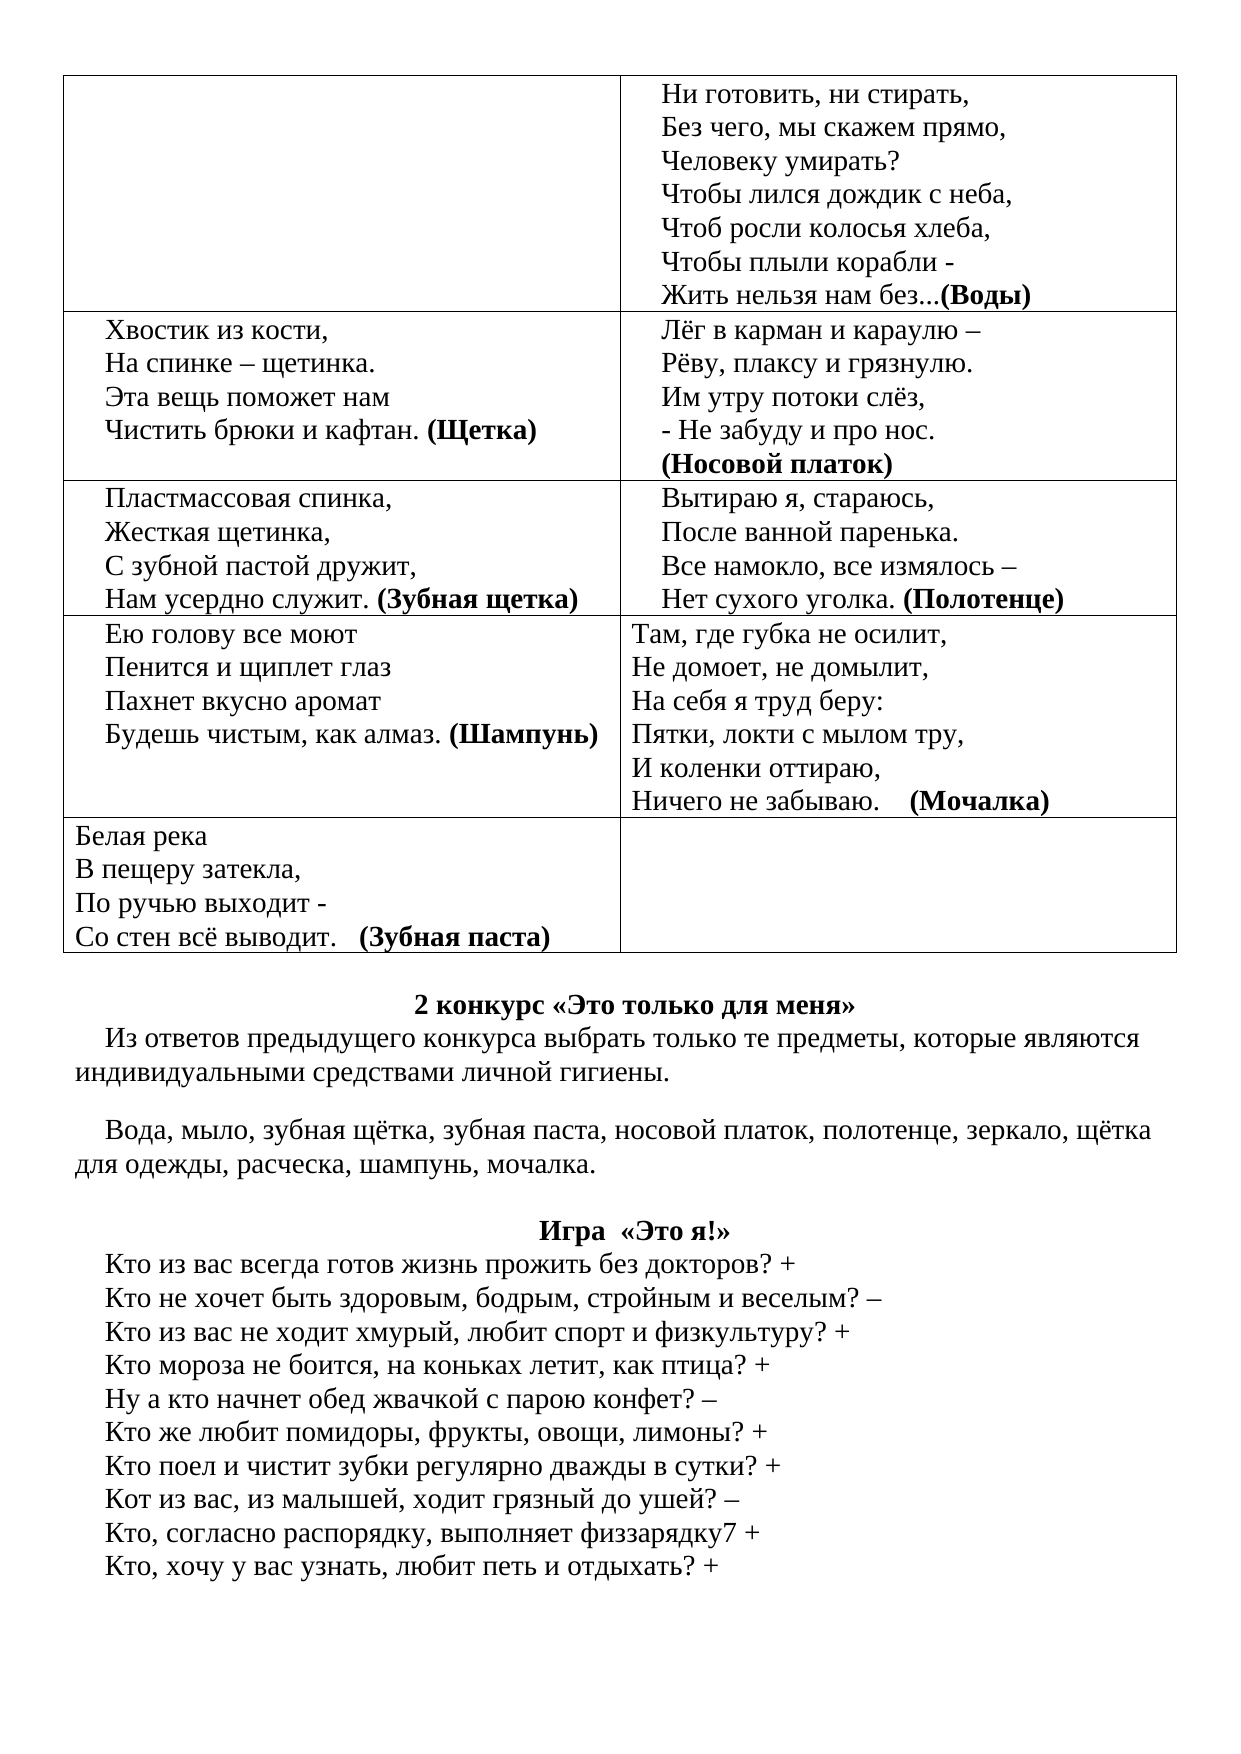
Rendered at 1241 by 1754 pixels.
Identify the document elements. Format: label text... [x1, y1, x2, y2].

text Кто, хочу у вас узнать, любит петь и отдыхать? + [75, 1548, 1165, 1582]
text Кто мороза не боится, на коньках летит, как птица? + [75, 1347, 1165, 1381]
table_cell Пластмассовая спинка, Жесткая щетинка, С зубной пастой дружит, Нам усердно служит. (Зубная щетка) [64, 481, 620, 615]
text Вода, мыло, зубная щётка, зубная паста, носовой платок, полотенце, зеркало, щётка для одежды, расческа, шампунь, мочалка. [75, 1112, 1165, 1179]
text Кто не хочет быть здоровым, бодрым, стройным и веселым? – [75, 1280, 1165, 1314]
text 2 конкурс «Это только для меня» [75, 987, 1165, 1020]
table_cell Там, где губка не осилит, Не домоет, не домылит, На себя я труд беру: Пятки, локти с мылом тру, И коленки оттираю, Ничего не забываю. (Мочалка) [621, 616, 1176, 817]
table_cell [621, 76, 1176, 311]
text Кто же любит помидоры, фрукты, овощи, лимоны? + [75, 1414, 1165, 1448]
text Ну а кто начнет обед жвачкой с парою конфет? – [75, 1381, 1165, 1414]
text Игра «Это я!» [75, 1213, 1165, 1247]
text Кто, согласно распорядку, выполняет физзарядку7 + [75, 1515, 1165, 1548]
table_cell Вытираю я, стараюсь, После ванной паренька. Все намокло, все измялось – Нет сухого уголка. (Полотенце) [621, 481, 1176, 615]
table_cell Ею голову все моют Пенится и щиплет глаз Пахнет вкусно аромат Будешь чистым, как алмаз. (Шампунь) [64, 616, 620, 817]
table_cell Лёг в карман и караулю – Рёву, плаксу и грязнулю. Им утру потоки слёз, - Не забуду и про нос. (Носовой платок) [621, 312, 1176, 479]
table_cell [64, 76, 620, 311]
table_cell Хвостик из кости, На спинке – щетинка. Эта вещь поможет нам Чистить брюки и кафтан. (Щетка) [64, 312, 620, 479]
text Из ответов предыдущего конкурса выбрать только те предметы, которые являются индивидуальными средствами личной гигиены. [75, 1020, 1165, 1087]
table_cell [621, 818, 1176, 952]
text Кто поел и чистит зубки регулярно дважды в сутки? + [75, 1448, 1165, 1481]
text Кот из вас, из малышей, ходит грязный до ушей? – [75, 1481, 1165, 1515]
text Кто из вас не ходит хмурый, любит спорт и физкультуру? + [75, 1314, 1165, 1347]
text Кто из вас всегда готов жизнь прожить без докторов? + [75, 1247, 1165, 1280]
table_cell Белая река В пещеру затекла, По ручью выходит - Со стен всё выводит. (Зубная паста) [64, 818, 620, 952]
